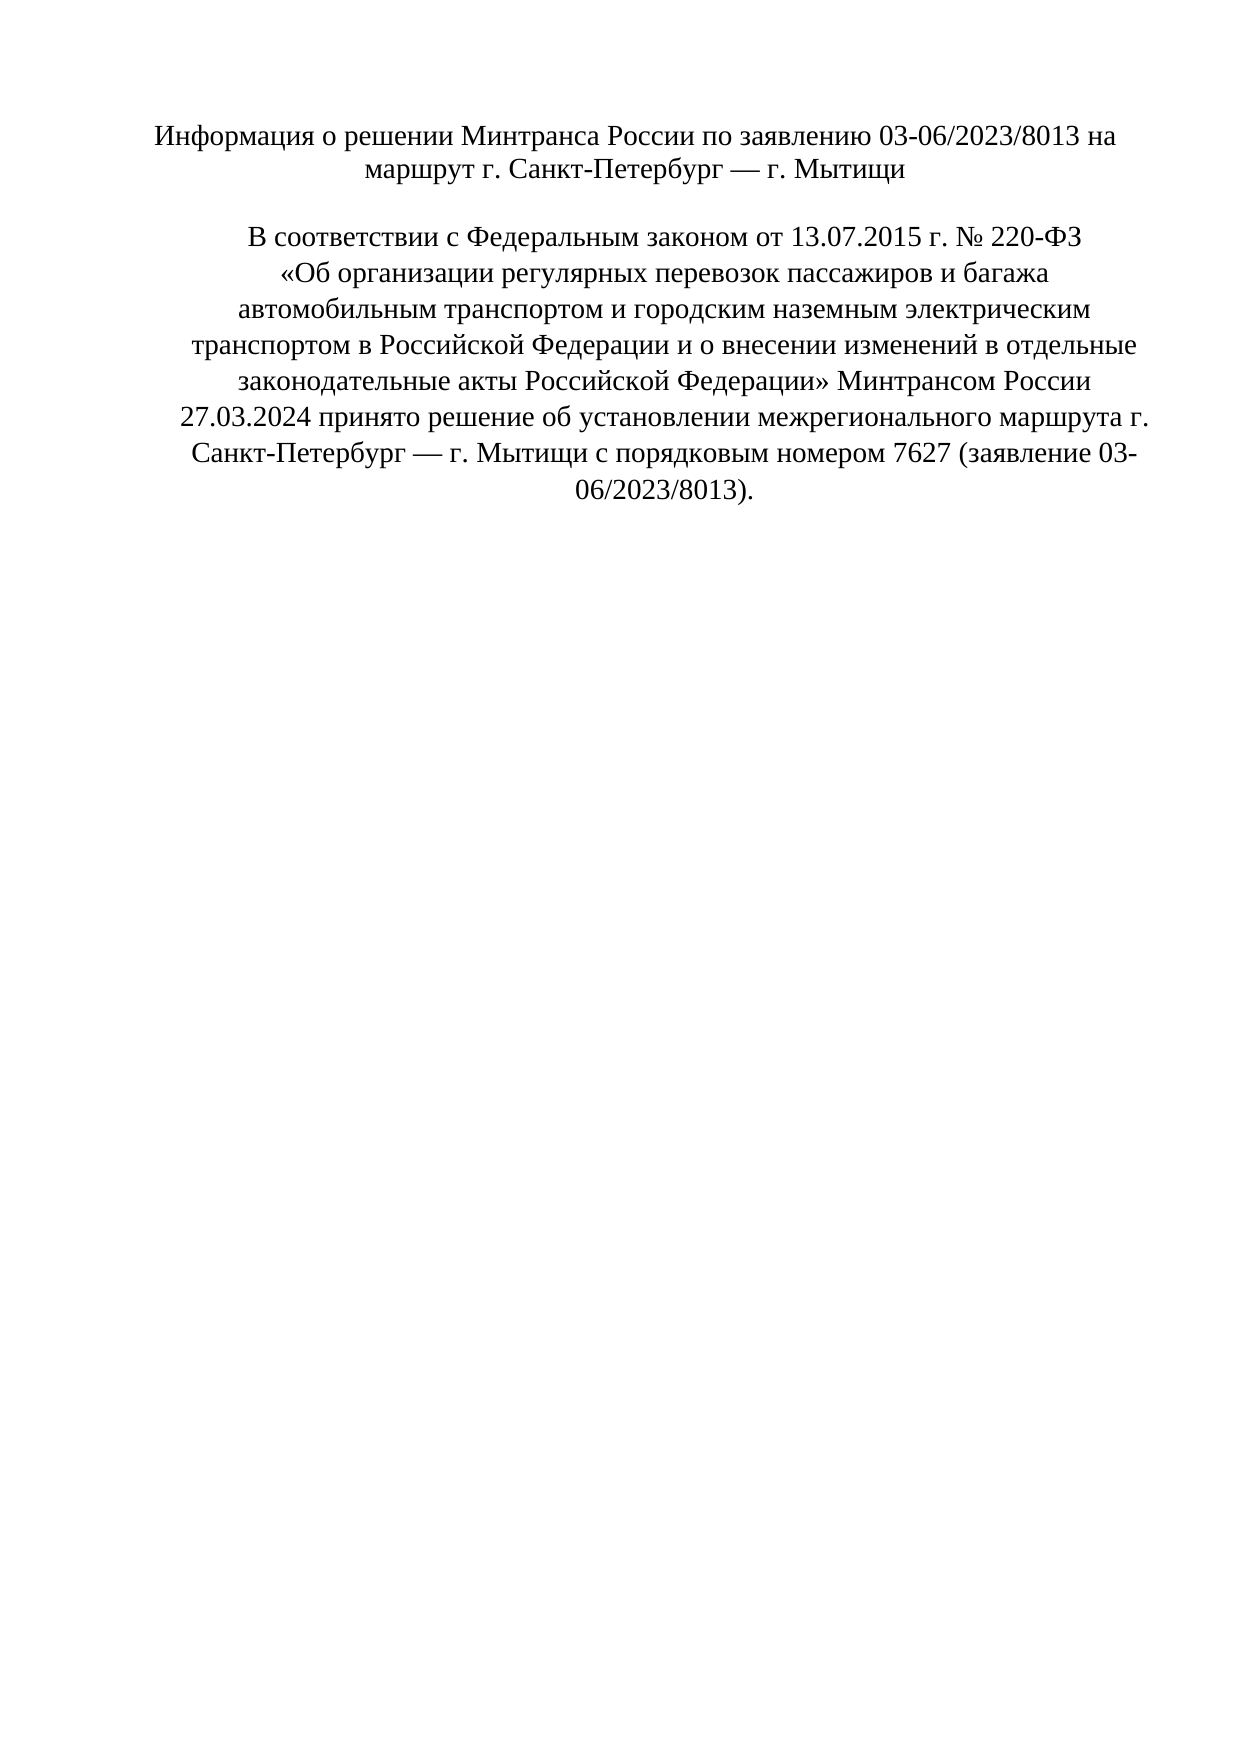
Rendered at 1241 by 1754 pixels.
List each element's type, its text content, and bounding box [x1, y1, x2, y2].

text Информация о решении Минтранса России по заявлению 03-06/2023/8013 на маршрут г. Санкт-Петербург — г. Мытищи [118, 118, 1152, 185]
text В соответствии с Федеральным законом от 13.07.2015 г. № 220-ФЗ «Об организации регулярных перевозок пассажиров и багажа автомобильным транспортом и городским наземным электрическим транспортом в Российской Федерации и о внесении изменений в отдельные законодательные акты Российской Федерации» Минтрансом России 27.03.2024 принято решение об установлении межрегионального маршрута г. Санкт-Петербург — г. Мытищи с порядковым номером 7627 (заявление 03-06/2023/8013). [177, 219, 1152, 505]
